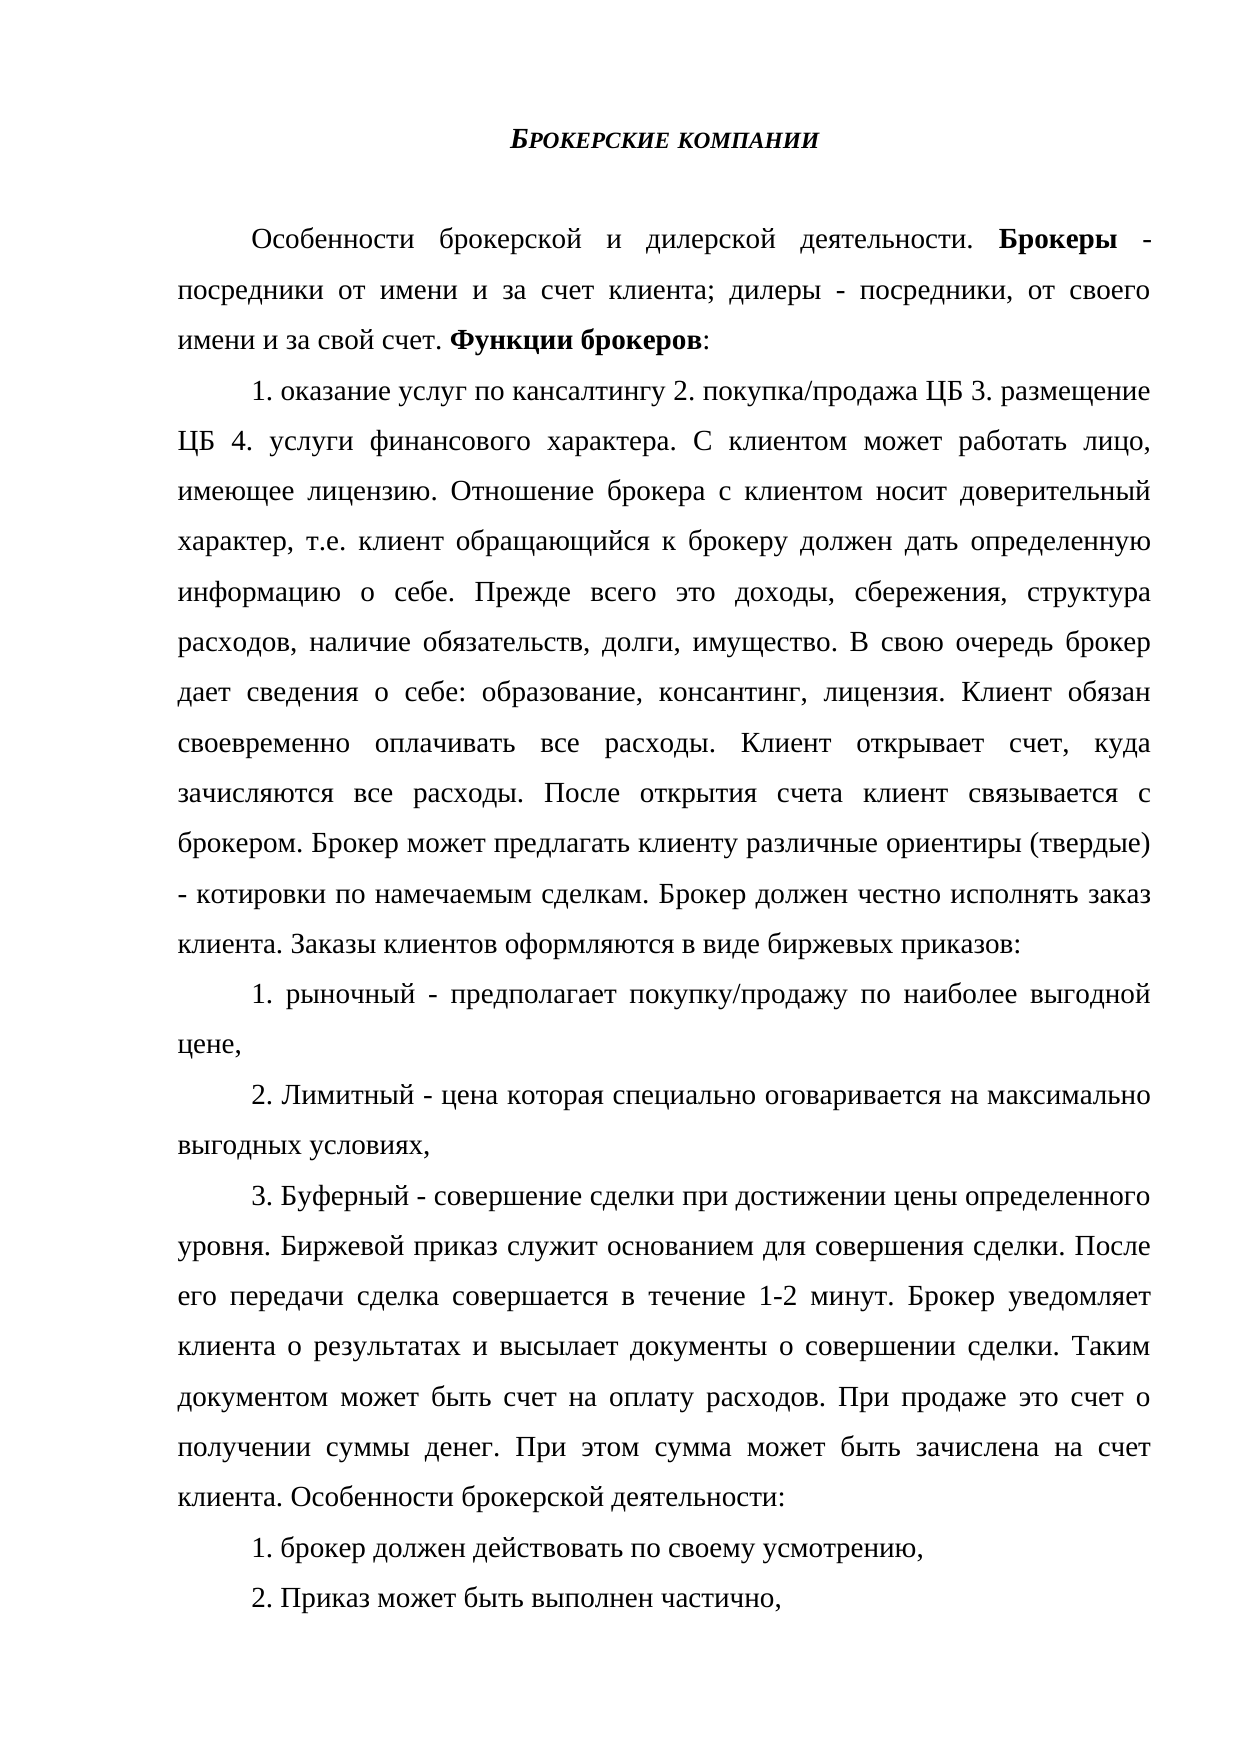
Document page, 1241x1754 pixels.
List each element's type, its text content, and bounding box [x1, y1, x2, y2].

text 1. оказание услуг по кансалтингу 2. покупка/продажа ЦБ 3. размещение ЦБ 4. услуги финансового характера. С клиентом может работать лицо, имеющее лицензию. Отношение брокера с клиентом носит доверительный характер, т.е. клиент обращающийся к брокеру должен дать определенную информацию о себе. Прежде всего это доходы, сбережения, структура расходов, наличие обязательств, долги, имущество. В свою очередь брокер дает сведения о себе: образование, консантинг, лицензия. Клиент обязан своевременно оплачивать все расходы. Клиент открывает счет, куда зачисляются все расходы. После открытия счета клиент связывается с брокером. Брокер может предлагать клиенту различные ориентиры (твердые) - котировки по намечаемым сделкам. Брокер должен честно исполнять заказ клиента. Заказы клиентов оформляются в виде биржевых приказов: [177, 373, 1152, 959]
subtitle Брокерские компании [177, 121, 1152, 154]
text 3. Буферный - совершение сделки при достижении цены определенного уровня. Биржевой приказ служит основанием для совершения сделки. После его передачи сделка совершается в течение 1-2 минут. Брокер уведомляет клиента о результатах и высылает документы о совершении сделки. Таким документом может быть счет на оплату расходов. При продаже это счет о получении суммы денег. При этом сумма может быть зачислена на счет клиента. Особенности брокерской деятельности: [177, 1178, 1152, 1513]
text 1. рыночный - предполагает покупку/продажу по наиболее выгодной цене, [177, 976, 1152, 1060]
text 1. брокер должен действовать по своему усмотрению, [177, 1530, 1152, 1563]
text Особенности брокерской и дилерской деятельности. Брокеры - посредники от имени и за счет клиента; дилеры - посредники, от своего имени и за свой счет. Функции брокеров: [177, 222, 1152, 356]
text 2. Приказ может быть выполнен частично, [177, 1580, 1152, 1614]
text 2. Лимитный - цена которая специально оговаривается на максимально выгодных условиях, [177, 1077, 1152, 1161]
